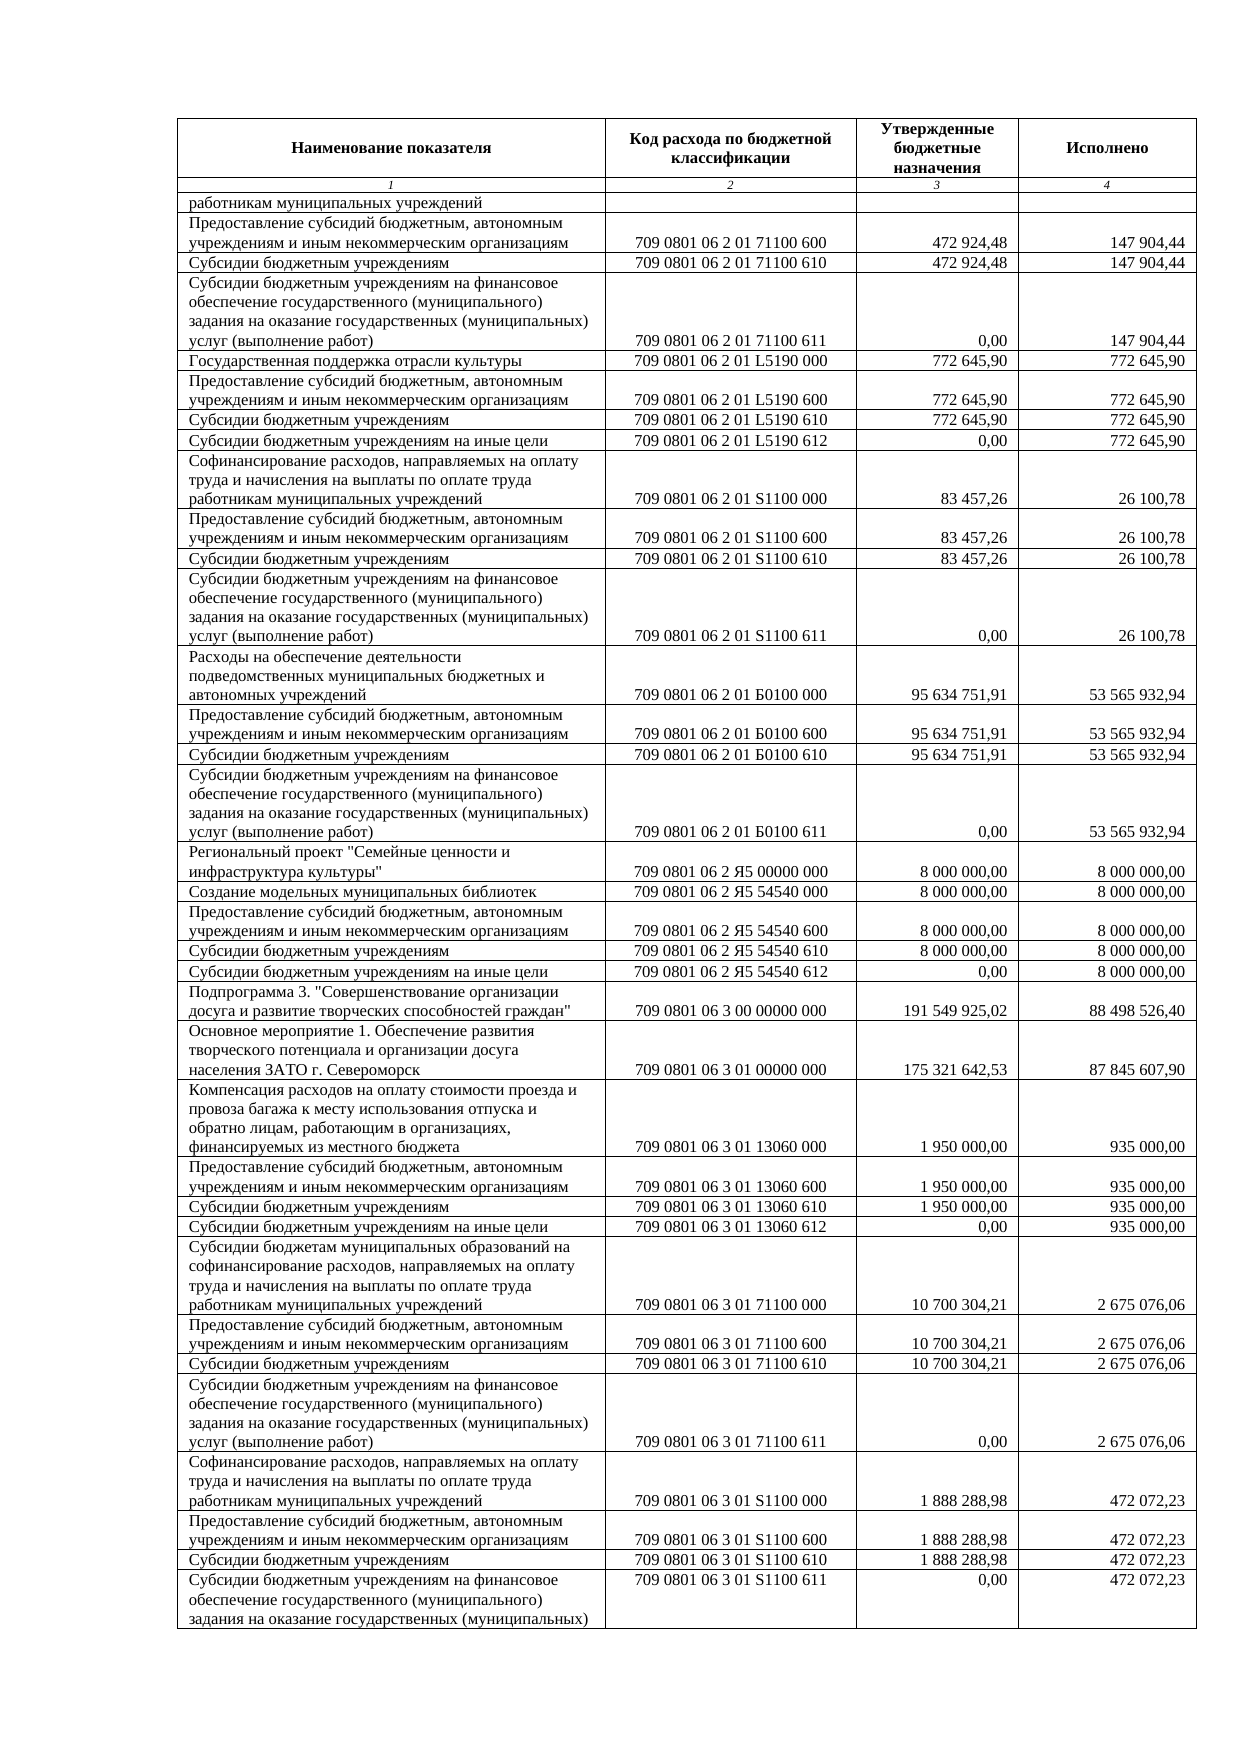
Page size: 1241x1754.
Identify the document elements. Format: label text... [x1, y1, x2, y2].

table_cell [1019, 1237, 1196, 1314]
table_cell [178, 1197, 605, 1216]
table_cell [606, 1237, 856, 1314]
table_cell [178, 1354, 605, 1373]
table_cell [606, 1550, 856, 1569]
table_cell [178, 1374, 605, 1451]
table_header Наименование показателя [178, 119, 605, 177]
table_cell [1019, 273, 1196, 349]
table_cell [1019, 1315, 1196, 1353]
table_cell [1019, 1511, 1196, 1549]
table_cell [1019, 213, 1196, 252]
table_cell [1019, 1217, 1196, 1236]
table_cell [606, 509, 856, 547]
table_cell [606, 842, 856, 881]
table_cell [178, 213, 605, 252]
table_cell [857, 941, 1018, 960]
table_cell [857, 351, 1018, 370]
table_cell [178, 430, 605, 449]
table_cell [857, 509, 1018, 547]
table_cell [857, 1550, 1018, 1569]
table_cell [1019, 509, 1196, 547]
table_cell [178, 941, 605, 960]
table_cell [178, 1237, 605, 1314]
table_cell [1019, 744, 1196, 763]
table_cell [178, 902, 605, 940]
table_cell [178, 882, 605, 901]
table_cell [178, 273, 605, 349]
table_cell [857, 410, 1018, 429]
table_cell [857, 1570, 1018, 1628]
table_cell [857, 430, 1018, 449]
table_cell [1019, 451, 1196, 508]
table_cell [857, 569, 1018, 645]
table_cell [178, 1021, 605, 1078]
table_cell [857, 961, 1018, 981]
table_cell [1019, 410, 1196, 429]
table_header Код расхода по бюджетной классификации [606, 119, 856, 177]
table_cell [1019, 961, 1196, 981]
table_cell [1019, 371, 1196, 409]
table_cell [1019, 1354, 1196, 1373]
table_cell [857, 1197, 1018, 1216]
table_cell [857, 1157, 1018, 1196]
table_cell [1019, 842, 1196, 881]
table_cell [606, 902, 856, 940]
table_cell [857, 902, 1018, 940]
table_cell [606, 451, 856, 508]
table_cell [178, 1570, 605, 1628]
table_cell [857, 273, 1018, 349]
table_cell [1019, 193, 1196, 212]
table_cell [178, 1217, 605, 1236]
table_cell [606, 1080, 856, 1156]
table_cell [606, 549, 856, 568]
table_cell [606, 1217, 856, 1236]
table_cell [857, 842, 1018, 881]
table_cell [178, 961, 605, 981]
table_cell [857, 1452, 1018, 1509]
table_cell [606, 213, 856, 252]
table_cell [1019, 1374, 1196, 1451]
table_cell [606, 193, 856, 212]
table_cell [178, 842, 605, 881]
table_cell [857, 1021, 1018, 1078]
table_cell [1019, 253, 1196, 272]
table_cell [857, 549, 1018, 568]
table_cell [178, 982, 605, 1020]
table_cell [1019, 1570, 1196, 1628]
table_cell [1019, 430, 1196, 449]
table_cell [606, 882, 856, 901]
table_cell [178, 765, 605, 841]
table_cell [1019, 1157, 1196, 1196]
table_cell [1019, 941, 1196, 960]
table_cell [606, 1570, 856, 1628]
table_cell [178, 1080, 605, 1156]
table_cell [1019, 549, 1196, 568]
table_cell 4 [1019, 178, 1196, 192]
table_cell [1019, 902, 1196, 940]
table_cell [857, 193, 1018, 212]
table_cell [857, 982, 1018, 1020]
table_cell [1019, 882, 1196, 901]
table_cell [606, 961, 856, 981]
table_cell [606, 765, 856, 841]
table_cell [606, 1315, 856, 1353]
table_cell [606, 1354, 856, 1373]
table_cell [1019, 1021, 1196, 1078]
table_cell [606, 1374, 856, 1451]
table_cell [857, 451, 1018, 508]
table_cell 2 [606, 178, 856, 192]
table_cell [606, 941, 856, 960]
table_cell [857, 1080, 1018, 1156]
table_cell 1 [178, 178, 605, 192]
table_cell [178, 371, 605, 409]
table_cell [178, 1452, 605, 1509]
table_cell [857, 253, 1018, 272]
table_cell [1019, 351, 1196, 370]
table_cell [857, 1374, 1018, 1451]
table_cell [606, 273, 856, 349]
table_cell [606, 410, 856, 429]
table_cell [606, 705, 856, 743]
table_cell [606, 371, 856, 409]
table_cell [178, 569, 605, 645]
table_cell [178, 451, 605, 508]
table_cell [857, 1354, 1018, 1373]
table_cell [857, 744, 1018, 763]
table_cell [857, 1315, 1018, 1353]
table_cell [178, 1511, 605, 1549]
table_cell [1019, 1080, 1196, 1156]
table_header Утвержденные бюджетные назначения [857, 119, 1018, 177]
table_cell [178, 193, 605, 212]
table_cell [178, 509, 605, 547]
table_cell 3 [857, 178, 1018, 192]
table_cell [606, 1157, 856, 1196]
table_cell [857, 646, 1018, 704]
table_header Исполнено [1019, 119, 1196, 177]
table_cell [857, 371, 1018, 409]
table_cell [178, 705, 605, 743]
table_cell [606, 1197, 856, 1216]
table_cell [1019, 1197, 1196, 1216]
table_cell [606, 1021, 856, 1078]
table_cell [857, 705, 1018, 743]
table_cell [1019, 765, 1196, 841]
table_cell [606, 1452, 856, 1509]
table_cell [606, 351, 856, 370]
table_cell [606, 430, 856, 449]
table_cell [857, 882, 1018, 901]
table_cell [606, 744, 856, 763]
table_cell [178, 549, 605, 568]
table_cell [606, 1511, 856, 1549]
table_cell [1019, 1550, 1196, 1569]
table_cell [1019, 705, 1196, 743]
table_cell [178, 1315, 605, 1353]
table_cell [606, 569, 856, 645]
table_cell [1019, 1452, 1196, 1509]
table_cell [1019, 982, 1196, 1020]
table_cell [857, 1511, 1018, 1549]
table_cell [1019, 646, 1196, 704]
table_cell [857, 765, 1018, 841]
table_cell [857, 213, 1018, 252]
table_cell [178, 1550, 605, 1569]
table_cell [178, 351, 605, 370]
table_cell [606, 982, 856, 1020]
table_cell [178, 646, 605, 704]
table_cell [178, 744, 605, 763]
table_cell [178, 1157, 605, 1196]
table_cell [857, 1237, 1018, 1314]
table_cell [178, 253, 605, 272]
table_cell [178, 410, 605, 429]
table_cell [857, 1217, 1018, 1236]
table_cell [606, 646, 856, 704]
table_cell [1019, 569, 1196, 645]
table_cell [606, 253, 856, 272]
